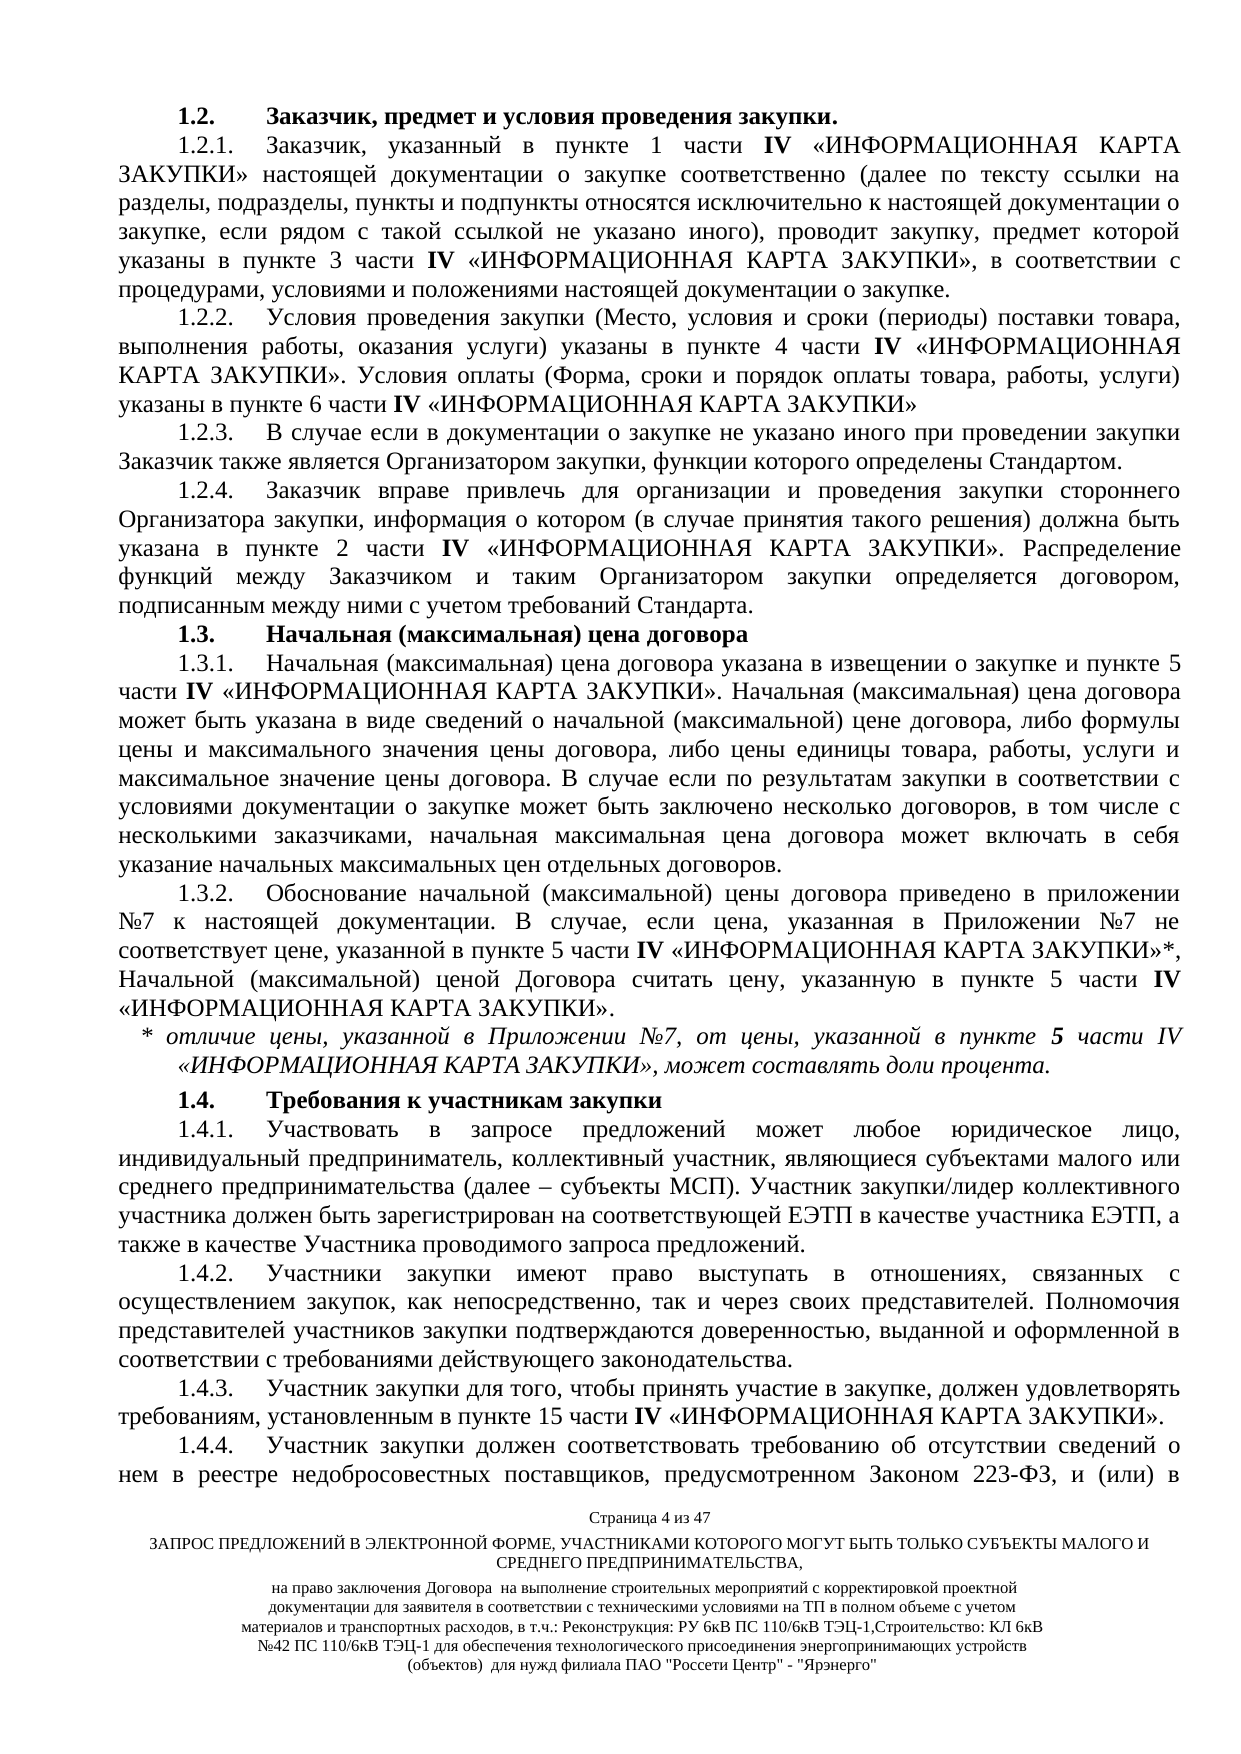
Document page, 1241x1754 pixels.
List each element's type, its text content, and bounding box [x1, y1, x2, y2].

subtitle Участник закупки для того, чтобы принять участие в закупке, должен удовлетворять требованиям, установленным в пункте 15 части IV «ИНФОРМАЦИОННАЯ КАРТА ЗАКУПКИ». [118, 1373, 1181, 1430]
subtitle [118, 1430, 1181, 1488]
subtitle Заказчик, предмет и условия проведения закупки. [118, 101, 1181, 130]
subtitle Участвовать в запросе предложений может любое юридическое лицо, индивидуальный предприниматель, коллективный участник, являющиеся субъектами малого или среднего предпринимательства (далее – субъекты МСП). Участник закупки/лидер коллективного участника должен быть зарегистрирован на соответствующей ЕЭТП в качестве участника ЕЭТП, а также в качестве Участника проводимого запроса предложений. [118, 1114, 1181, 1258]
subtitle Заказчик вправе привлечь для организации и проведения закупки стороннего Организатора закупки, информация о котором (в случае принятия такого решения) должна быть указана в пункте 2 части IV «ИНФОРМАЦИОННАЯ КАРТА ЗАКУПКИ». Распределение функций между Заказчиком и таким Организатором закупки определяется договором, подписанным между ними с учетом требований Стандарта. [118, 475, 1181, 619]
subtitle Условия проведения закупки (Место, условия и сроки (периоды) поставки товара, выполнения работы, оказания услуги) указаны в пункте 4 части IV «ИНФОРМАЦИОННАЯ КАРТА ЗАКУПКИ». Условия оплаты (Форма, сроки и порядок оплаты товара, работы, услуги) указаны в пункте 6 части IV «ИНФОРМАЦИОННАЯ КАРТА ЗАКУПКИ» [118, 302, 1181, 417]
subtitle Участники закупки имеют право выступать в отношениях, связанных с осуществлением закупок, как непосредственно, так и через своих представителей. Полномочия представителей участников закупки подтверждаются доверенностью, выданной и оформленной в соответствии с требованиями действующего законодательства. [118, 1258, 1181, 1373]
subtitle Начальная (максимальная) цена договора [118, 619, 1181, 648]
subtitle Требования к участникам закупки [118, 1085, 1181, 1114]
subtitle В случае если в документации о закупке не указано иного при проведении закупки Заказчик также является Организатором закупки, функции которого определены Стандартом. [118, 417, 1181, 475]
subtitle Обоснование начальной (максимальной) цены договора приведено в приложении №7 к настоящей документации. В случае, если цена, указанная в Приложении №7 не соответствует цене, указанной в пункте 5 части IV «ИНФОРМАЦИОННАЯ КАРТА ЗАКУПКИ»*, Начальной (максимальной) ценой Договора считать цену, указанную в пункте 5 части IV «ИНФОРМАЦИОННАЯ КАРТА ЗАКУПКИ». [118, 878, 1181, 1021]
subtitle Заказчик, указанный в пункте 1 части IV «ИНФОРМАЦИОННАЯ КАРТА ЗАКУПКИ» настоящей документации о закупке соответственно (далее по тексту ссылки на разделы, подразделы, пункты и подпункты относятся исключительно к настоящей документации о закупке, если рядом с такой ссылкой не указано иного), проводит закупку, предмет которой указаны в пункте 3 части IV «ИНФОРМАЦИОННАЯ КАРТА ЗАКУПКИ», в соответствии с процедурами, условиями и положениями настоящей документации о закупке. [118, 130, 1181, 302]
subtitle Начальная (максимальная) цена договора указана в извещении о закупке и пункте 5 части IV «ИНФОРМАЦИОННАЯ КАРТА ЗАКУПКИ». Начальная (максимальная) цена договора может быть указана в виде сведений о начальной (максимальной) цене договора, либо формулы цены и максимального значения цены договора, либо цены единицы товара, работы, услуги и максимальное значение цены договора. В случае если по результатам закупки в соответствии с условиями документации о закупке может быть заключено несколько договоров, в том числе с несколькими заказчиками, начальная максимальная цена договора может включать в себя указание начальных максимальных цен отдельных договоров. [118, 648, 1181, 878]
list * отличие цены, указанной в Приложении №7, от цены, указанной в пункте 5 части IV «ИНФОРМАЦИОННАЯ КАРТА ЗАКУПКИ», может составлять доли процента. [140, 1021, 1181, 1079]
